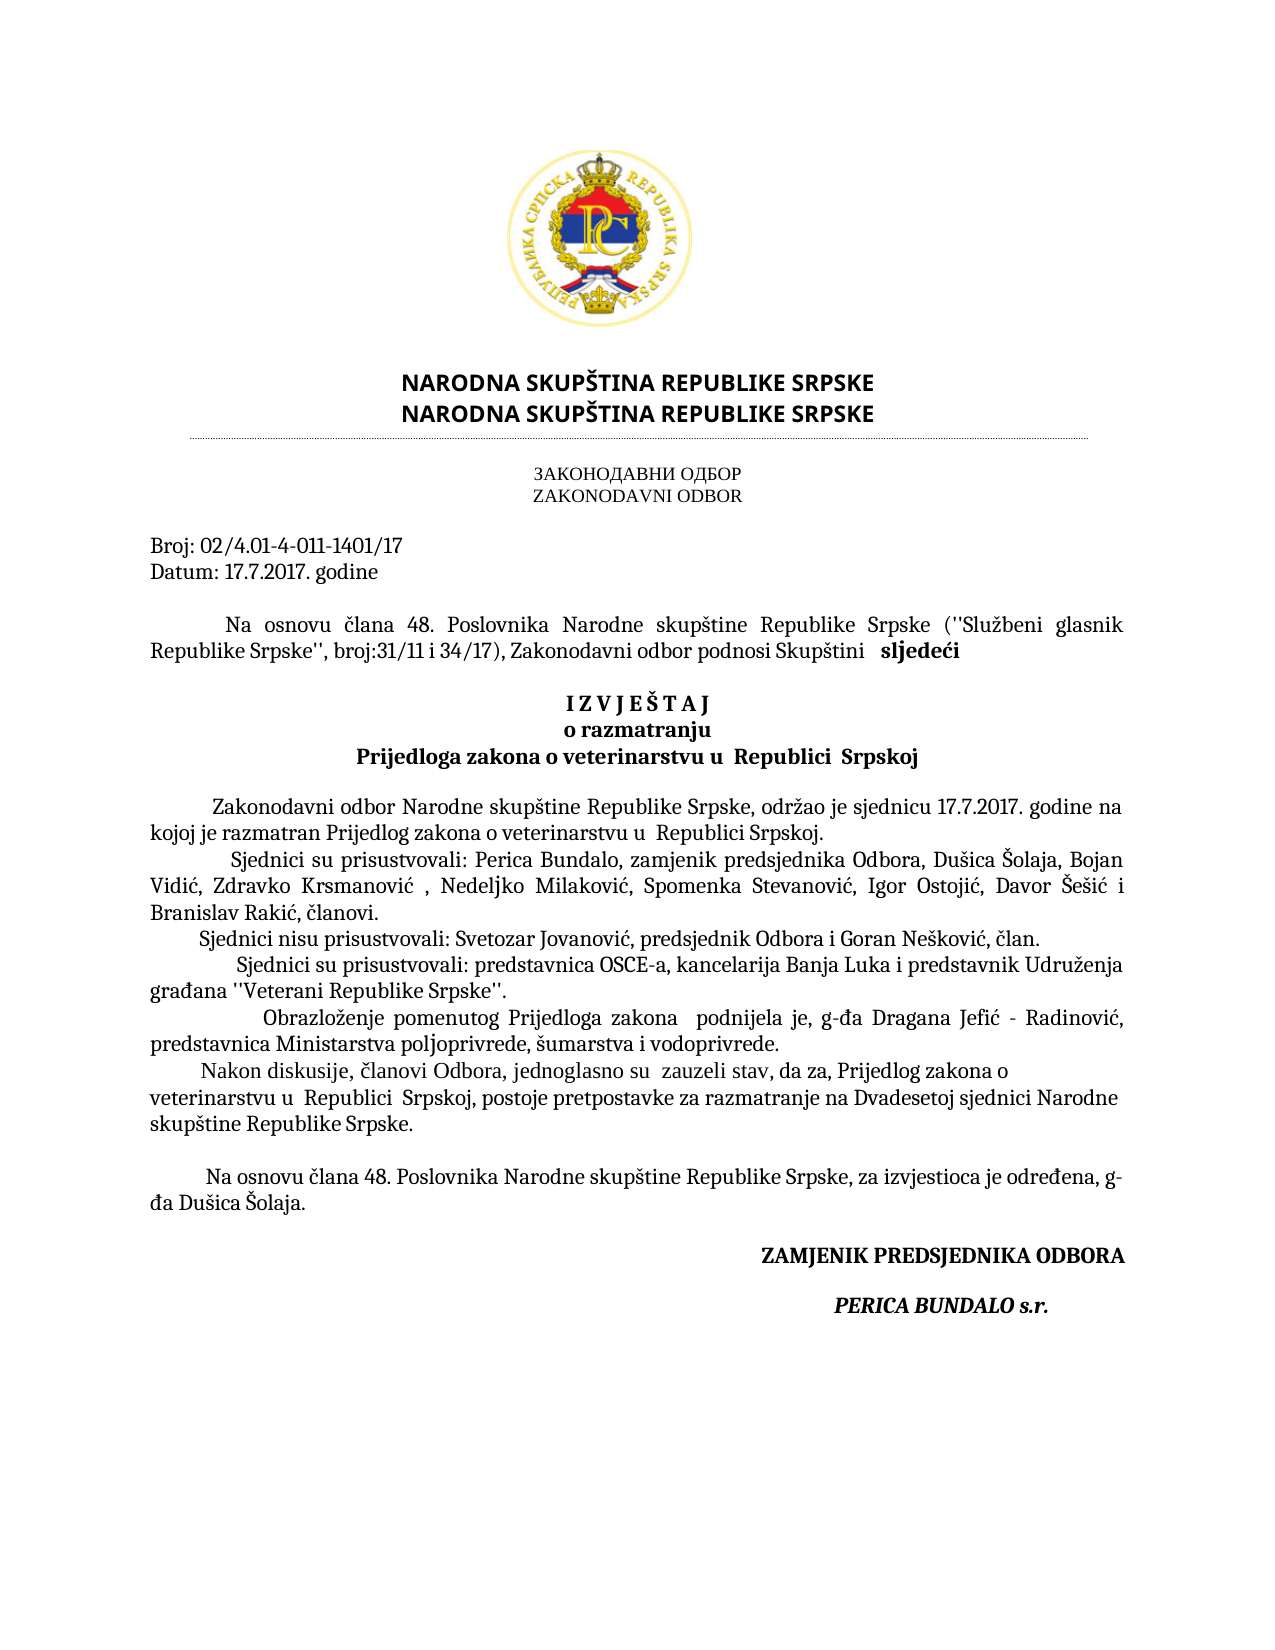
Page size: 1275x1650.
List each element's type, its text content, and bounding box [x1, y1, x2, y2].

text Nakon diskusije, članovi Odbora, jednoglasno su zauzeli stav, da za, Prijedlog zakona o veterinarstvu u Republici Srpskoj, postoje pretpostavke za razmatranje na Dvadesetoj sjednici Narodne skupštine Republike Srpske. [150, 1057, 1125, 1137]
text Datum: 17.7.2017. godine [150, 559, 1125, 585]
text Na osnovu člana 48. Poslovnika Narodne skupštine Republike Srpske, za izvjestioca je određena, g-đa Dušica Šolaja. [150, 1163, 1125, 1216]
text Sjednici su prisustvovali: Perica Bundalo, zamjenik predsjednika Odbora, Dušica Šolaja, Bojan Vidić, Zdravko Krsmanović , Nedelјko Milaković, Spomenka Stevanović, Igor Ostojić, Davor Šešić i Branislav Rakić, članovi. [150, 847, 1125, 926]
text Zakonodavni odbor Narodne skupštine Republike Srpske, održao je sjednicu 17.7.2017. godine na kojoj je razmatran Prijedlog zakona o veterinarstvu u Republici Srpskoj. [150, 794, 1125, 847]
text ZAMJENIK PREDSJEDNIKA ODBORA [150, 1243, 1125, 1269]
text Sjednici nisu prisustvovali: Svetozar Jovanović, predsjednik Odbora i Goran Nešković, član. [159, 926, 1125, 952]
text NARODNA SKUPŠTINA REPUBLIKE SRPSKE [150, 398, 1125, 429]
text Broj: 02/4.01-4-011-1401/17 [150, 533, 1125, 559]
text I Z V J E Š T A J [150, 691, 1125, 717]
text Na osnovu člana 48. Poslovnika Narodne skupštine Republike Srpske (''Službeni glasnik Republike Srpske'', broj:31/11 i 34/17), Zakonodavni odbor podnosi Skupštini slјedeći [150, 612, 1125, 664]
text ЗАКОНОДАВНИ ОДБОР [150, 463, 1125, 485]
text Obrazloženje pomenutog Prijedloga zakona podnijela je, g-đa Dragana Jefić - Radinović, predstavnica Ministarstva polјoprivrede, šumarstva i vodoprivrede. [150, 1005, 1125, 1057]
text PERICA BUNDALO s.r. [150, 1293, 1125, 1319]
text Prijedloga zakona o veterinarstvu u Republici Srpskoj [150, 743, 1125, 770]
text o razmatranju [150, 717, 1125, 743]
text Sjednici su prisustvovali: predstavnica OSCE-a, kancelarija Banja Luka i predstavnik Udruženja građana ''Veterani Republike Srpske''. [150, 952, 1125, 1005]
text ZAKONODAVNI ODBOR [150, 485, 1125, 506]
text NARODNA SKUPŠTINA REPUBLIKE SRPSKE [150, 367, 1125, 398]
